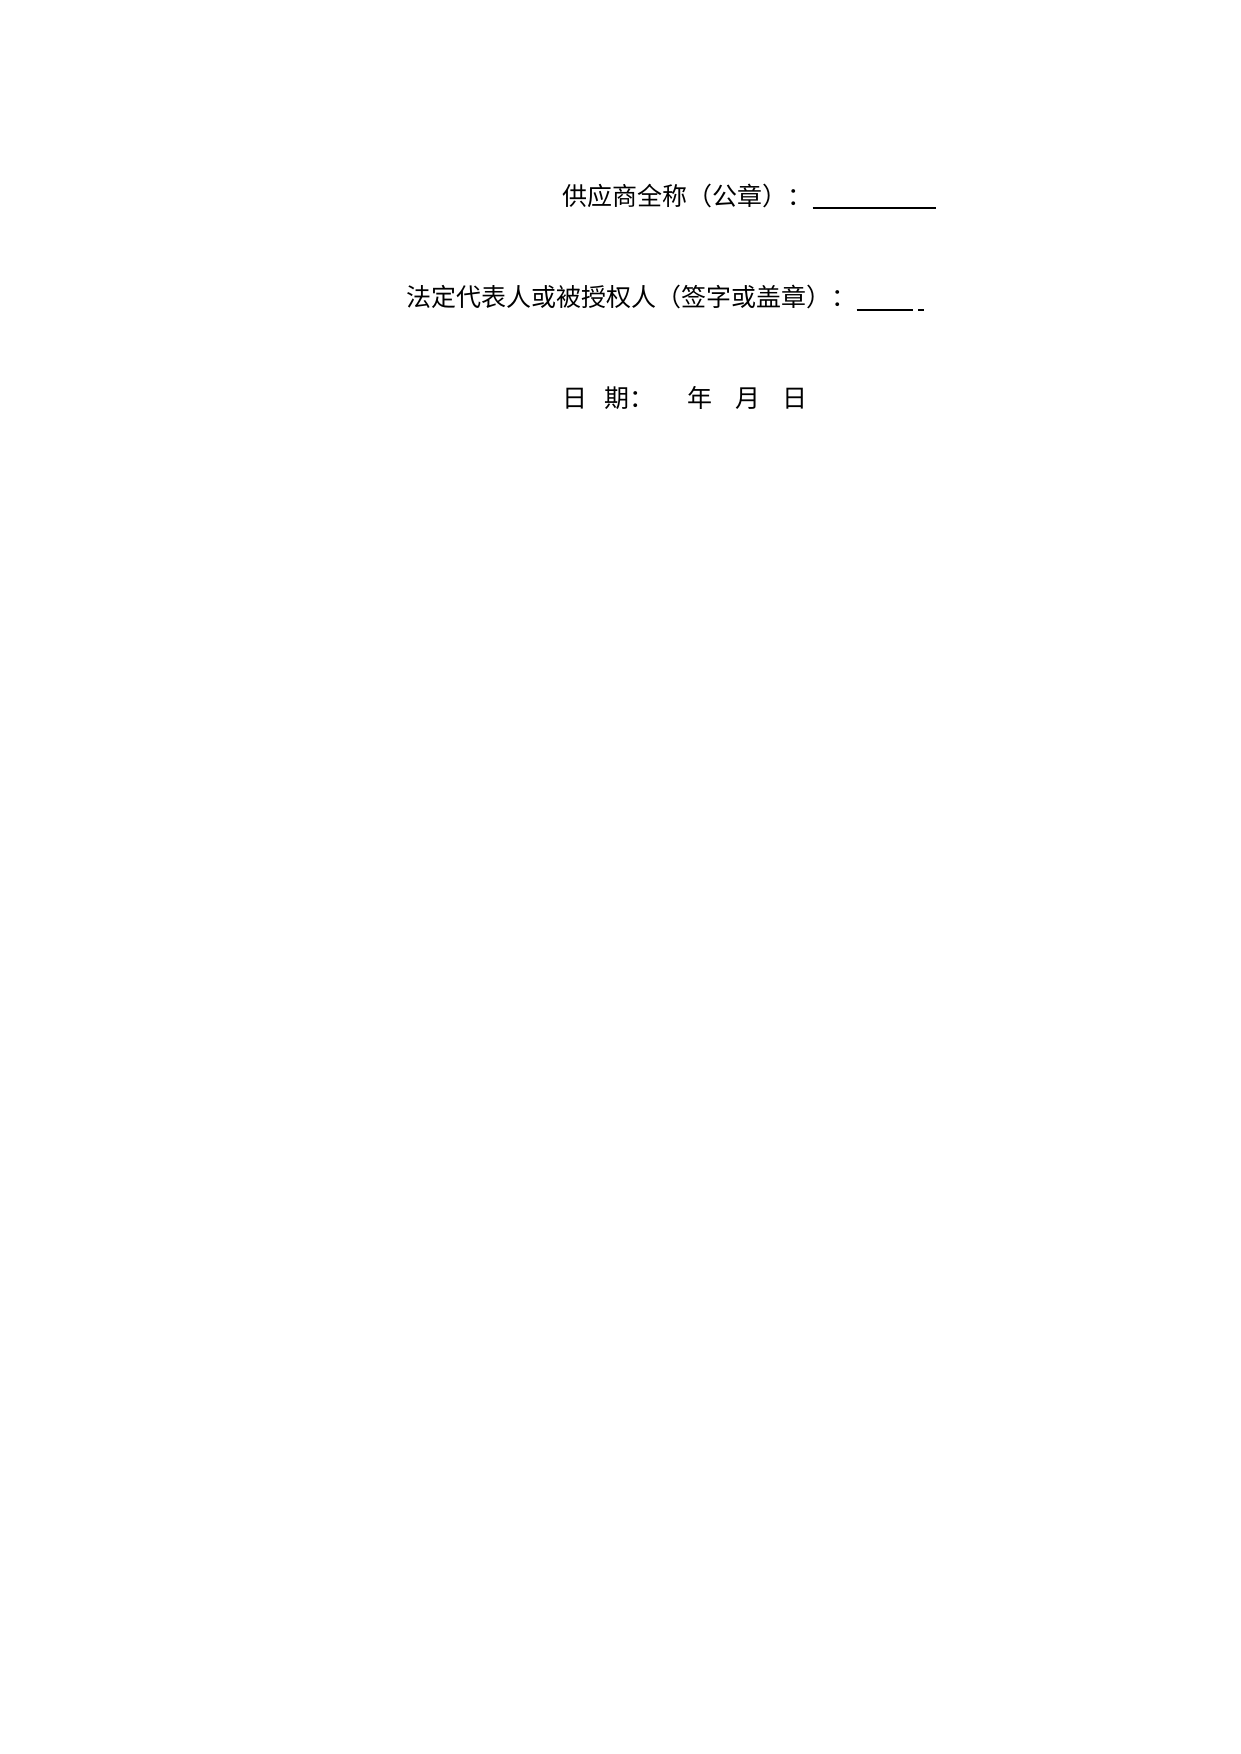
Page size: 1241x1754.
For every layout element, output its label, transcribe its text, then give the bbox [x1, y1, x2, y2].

text 供应商全称（公章）： [187, 162, 1053, 227]
text 日 期： 年 月 日 [187, 364, 1053, 429]
text 法定代表人或被授权人（签字或盖章）： [187, 263, 1053, 328]
